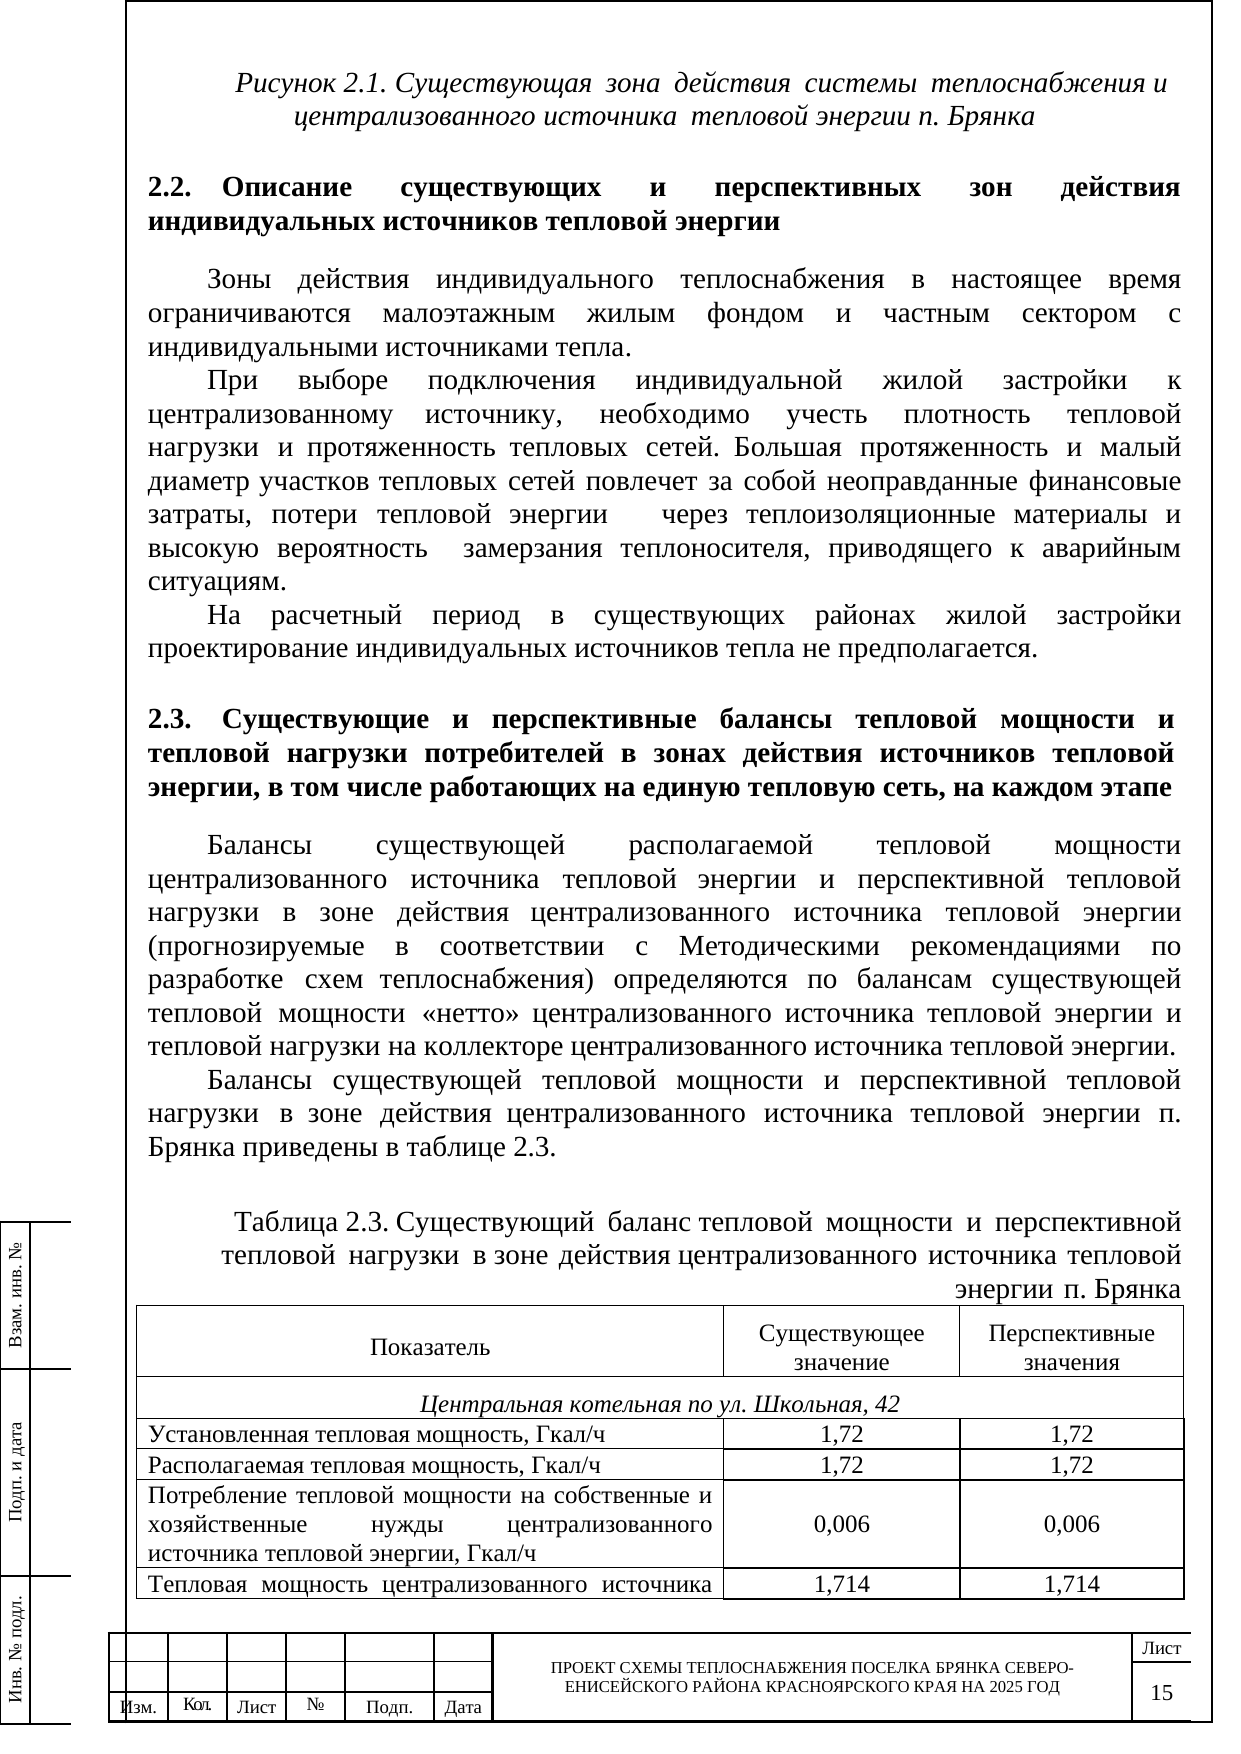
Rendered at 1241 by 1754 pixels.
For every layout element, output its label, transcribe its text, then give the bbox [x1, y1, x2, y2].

text На расчетный период в существующих районах жилой застройки проектирование индивидуальных источников тепла не предполагается. [148, 597, 1181, 664]
table_header Перспективные значения [960, 1306, 1183, 1376]
text Рисунок 2.1. Существующая зона действия системы теплоснабжения и централизованного источника тепловой энергии п. Брянка [148, 65, 1181, 132]
table_cell 0,006 [961, 1481, 1183, 1567]
table_cell 1,72 [961, 1450, 1183, 1478]
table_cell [137, 1568, 723, 1598]
table_cell 1,72 [724, 1419, 959, 1448]
table_cell Установленная тепловая мощность, Гкал/ч [137, 1419, 723, 1448]
table_header Существующее значение [724, 1306, 959, 1376]
text Балансы существующей тепловой мощности и перспективной тепловой нагрузки в зоне действия централизованного источника тепловой энергии п. Брянка приведены в таблице 2.3. [148, 1062, 1181, 1163]
table_header Показатель [137, 1306, 723, 1376]
table_cell Потребление тепловой мощности на собственные и хозяйственные нужды централизованного источника тепловой энергии, Гкал/ч [137, 1480, 723, 1567]
subtitle Существующие и перспективные балансы тепловой мощности и тепловой нагрузки потребителей в зонах действия источников тепловой энергии, в том числе работающих на единую тепловую сеть, на каждом этапе [148, 702, 1175, 802]
table_cell 1,714 [961, 1569, 1183, 1598]
table_cell 1,72 [724, 1450, 959, 1478]
table_cell 1,714 [724, 1569, 959, 1598]
table_cell Центральная котельная по ул. Школьная, 42 [137, 1377, 1183, 1418]
text При выборе подключения индивидуальной жилой застройки к централизованному источнику, необходимо учесть плотность тепловой нагрузки и протяженность тепловых сетей. Большая протяженность и малый диаметр участков тепловых сетей повлечет за собой неоправданные финансовые затраты, потери тепловой энергии через теплоизоляционные материалы и высокую вероятность замерзания теплоносителя, приводящего к аварийным ситуациям. [148, 362, 1181, 597]
table_cell Располагаемая тепловая мощность, Гкал/ч [137, 1449, 723, 1478]
text Балансы существующей располагаемой тепловой мощности централизованного источника тепловой энергии и перспективной тепловой нагрузки в зоне действия централизованного источника тепловой энергии (прогнозируемые в соответствии с Методическими рекомендациями по разработке схем теплоснабжения) определяются по балансам существующей тепловой мощности «нетто» централизованного источника тепловой энергии и тепловой нагрузки на коллекторе централизованного источника тепловой энергии. [148, 827, 1181, 1062]
table_cell 1,72 [961, 1419, 1183, 1448]
subtitle Описание существующих и перспективных зон действия индивидуальных источников тепловой энергии [148, 169, 1181, 237]
text Таблица 2.3. Существующий баланс тепловой мощности и перспективной тепловой нагрузки в зоне действия централизованного источника тепловой энергии п. Брянка [148, 1204, 1181, 1304]
table_cell 0,006 [724, 1481, 959, 1567]
text Зоны действия индивидуального теплоснабжения в настоящее время ограничиваются малоэтажным жилым фондом и частным сектором с индивидуальными источниками тепла. [148, 262, 1181, 362]
